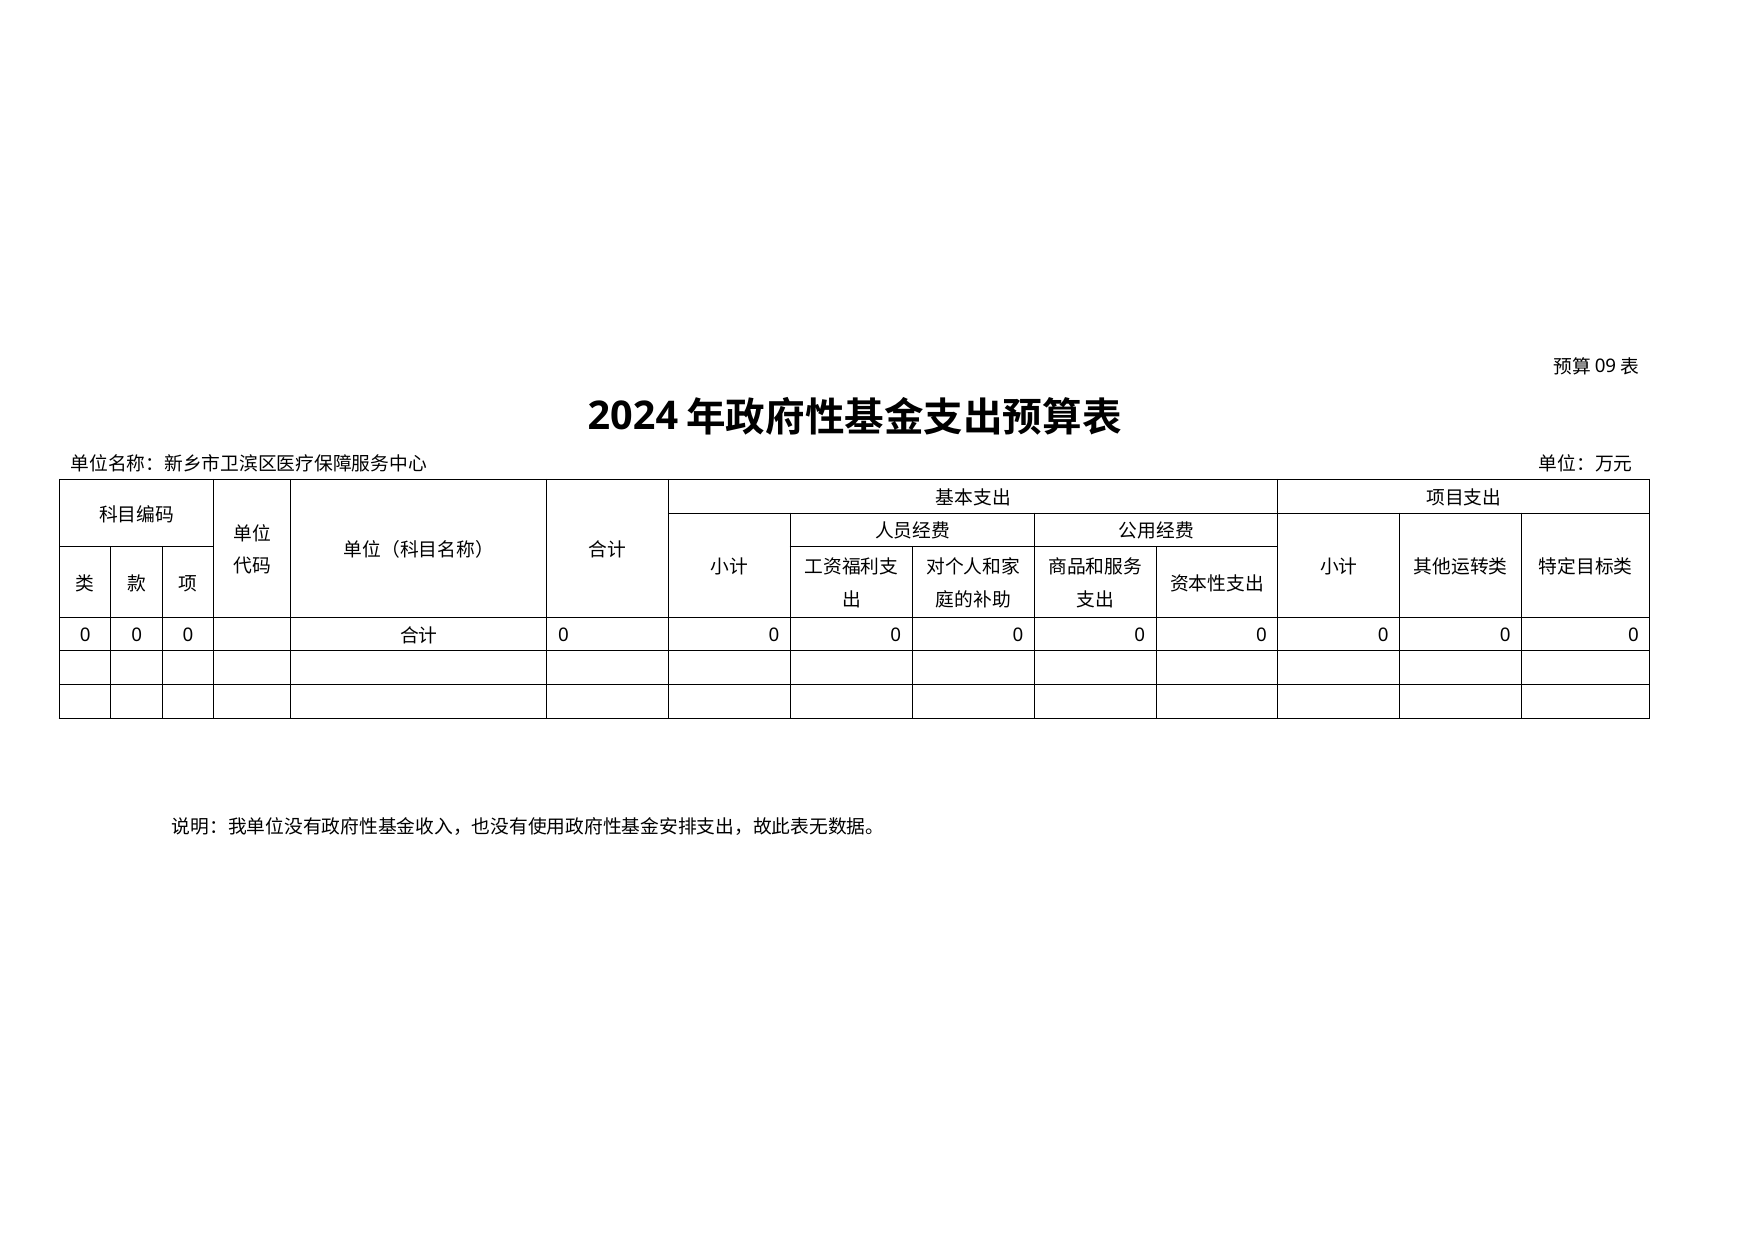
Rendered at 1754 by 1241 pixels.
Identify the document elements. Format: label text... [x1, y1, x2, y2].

table_cell 0 [1278, 618, 1399, 650]
table_cell [60, 685, 110, 717]
table_cell [163, 651, 213, 684]
table_cell 0 [547, 618, 668, 650]
table_cell 款 [111, 547, 162, 617]
table_cell 单位：万元 [1521, 446, 1650, 479]
table_cell 0 [669, 618, 790, 650]
table_cell 0 [163, 618, 213, 650]
table_cell 资本性支出 [1157, 547, 1277, 617]
table_cell [291, 651, 546, 684]
table_cell 2024年政府性基金支出预算表 [59, 381, 1650, 446]
table_cell 基本支出 [669, 480, 1277, 512]
table_cell 0 [60, 618, 110, 650]
table_cell [791, 651, 912, 684]
table_cell 0 [1400, 618, 1521, 650]
table_cell [1035, 685, 1156, 717]
text 说明：我单位没有政府性基金收入，也没有使用政府性基金安排支出，故此表无数据。 [59, 787, 1695, 845]
table_cell [111, 685, 162, 717]
table_cell 0 [111, 618, 162, 650]
table_cell 合计 [547, 480, 668, 617]
table_cell 0 [913, 618, 1034, 650]
table_cell [214, 685, 290, 717]
table_cell [163, 685, 213, 717]
table_cell [1035, 651, 1156, 684]
table_cell [669, 651, 790, 684]
table_cell 商品和服务支出 [1035, 547, 1156, 617]
table_cell [1400, 651, 1521, 684]
table_cell [913, 685, 1034, 717]
table_cell [291, 685, 546, 717]
table_cell 类 [60, 547, 110, 617]
table_cell [1157, 651, 1277, 684]
table_cell 0 [1522, 618, 1649, 650]
table_cell [1157, 685, 1277, 717]
table_cell 人员经费 [791, 514, 1034, 546]
table_cell 小计 [1278, 514, 1399, 617]
table_cell 对个人和家庭的补助 [913, 547, 1034, 617]
table_cell [791, 685, 912, 717]
table_cell 科目编码 [60, 480, 213, 546]
table_cell 合计 [291, 618, 546, 650]
table_cell [547, 685, 668, 717]
table_cell [1522, 685, 1649, 717]
table_cell [214, 651, 290, 684]
table_cell [1522, 651, 1649, 684]
table_cell [913, 651, 1034, 684]
table_cell [1278, 685, 1399, 717]
table_cell 0 [1035, 618, 1156, 650]
table_cell 小计 [669, 514, 790, 617]
table_cell [669, 685, 790, 717]
table_cell 单位代码 [214, 480, 290, 617]
table_cell [214, 618, 290, 650]
table_cell 其他运转类 [1400, 514, 1521, 617]
table_cell 单位（科目名称） [291, 480, 546, 617]
table_cell 特定目标类 [1522, 514, 1649, 617]
table_header 预算09表 [59, 349, 1650, 381]
table_cell [60, 651, 110, 684]
table_cell 项目支出 [1278, 480, 1649, 512]
table_cell 单位名称：新乡市卫滨区医疗保障服务中心 [59, 446, 1521, 479]
table_cell [1278, 651, 1399, 684]
table_cell 公用经费 [1035, 514, 1277, 546]
table_cell 0 [791, 618, 912, 650]
table_cell 工资福利支出 [791, 547, 912, 617]
table_cell 项 [163, 547, 213, 617]
table_cell [111, 651, 162, 684]
table_cell [547, 651, 668, 684]
table_cell [1400, 685, 1521, 717]
table_cell 0 [1157, 618, 1277, 650]
